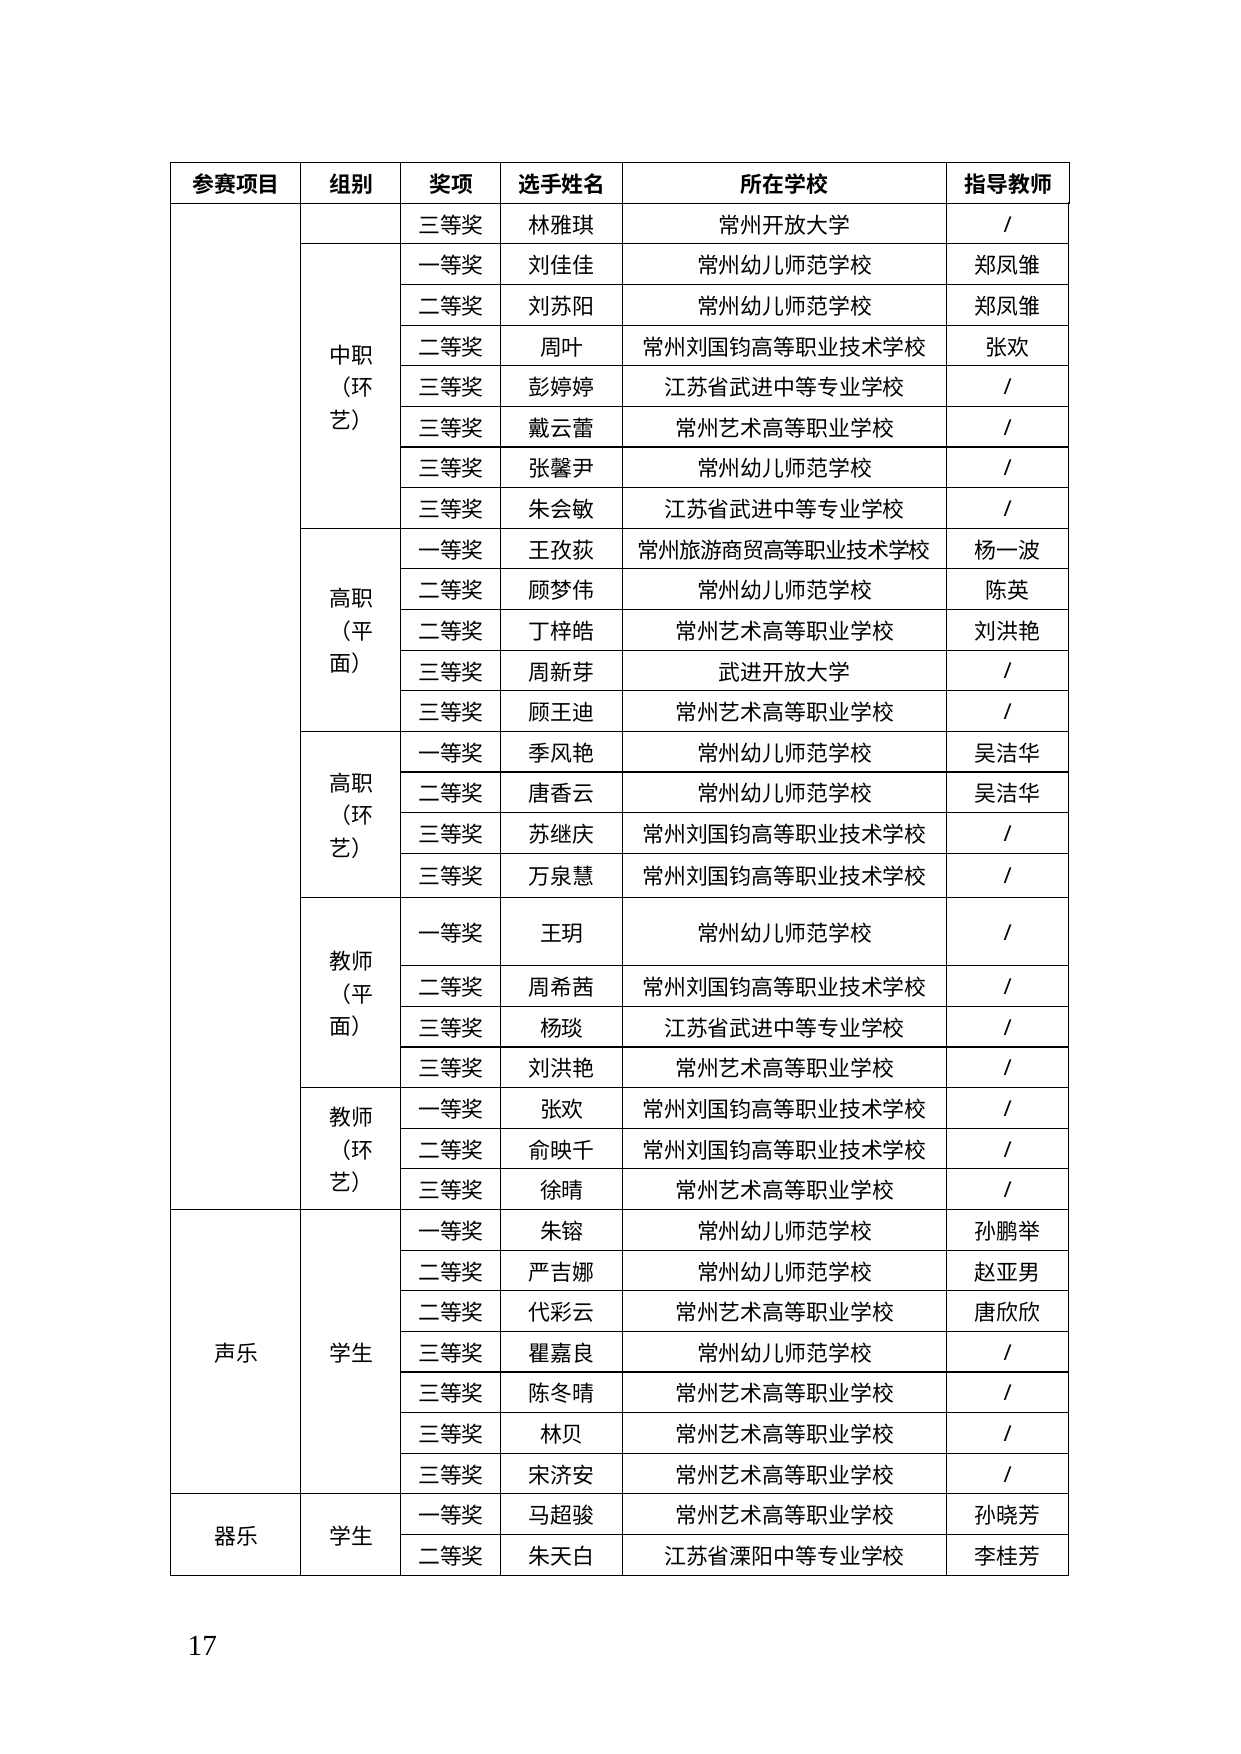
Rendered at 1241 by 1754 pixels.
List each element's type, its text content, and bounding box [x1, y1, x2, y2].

table_cell / [947, 448, 1068, 487]
table_cell / [947, 813, 1068, 853]
table_cell 常州刘国钧高等职业技术学校 [623, 1129, 946, 1168]
table_cell 教师 （平面） [301, 898, 400, 1087]
table_cell / [947, 407, 1068, 446]
table_cell 二等奖 [401, 285, 500, 324]
table_cell 陈冬晴 [501, 1373, 622, 1412]
table_cell 万泉慧 [501, 854, 622, 897]
table_cell 高职（环艺） [301, 732, 400, 897]
table_cell 刘洪艳 [501, 1048, 622, 1087]
table_cell 吴洁华 [947, 732, 1068, 771]
table_cell 常州幼儿师范学校 [623, 1210, 946, 1249]
table_cell / [947, 898, 1068, 965]
table_cell 郑凤雏 [947, 244, 1068, 284]
table_cell 常州艺术高等职业学校 [623, 610, 946, 649]
table_cell 教师 （环艺） [301, 1088, 400, 1209]
table_cell / [947, 366, 1068, 406]
table_cell 三等奖 [401, 204, 500, 243]
table_cell 代彩云 [501, 1291, 622, 1331]
table_cell 常州幼儿师范学校 [623, 244, 946, 284]
table_cell 严吉娜 [501, 1251, 622, 1290]
table_cell / [947, 651, 1068, 690]
table_cell 三等奖 [401, 488, 500, 528]
table_header 组别 [301, 163, 400, 203]
table_cell / [947, 854, 1068, 897]
table_cell 赵亚男 [947, 1251, 1068, 1290]
table_cell 周新芽 [501, 651, 622, 690]
table_cell 中职（环艺） [301, 244, 400, 528]
table_cell 三等奖 [401, 854, 500, 897]
table_cell 一等奖 [401, 244, 500, 284]
table_cell 二等奖 [401, 569, 500, 609]
table_cell 常州幼儿师范学校 [623, 1251, 946, 1290]
table_cell / [947, 1332, 1068, 1371]
table_cell 杨琰 [501, 1007, 622, 1046]
table_cell 常州刘国钧高等职业技术学校 [623, 326, 946, 365]
table_cell 常州艺术高等职业学校 [623, 1373, 946, 1412]
table_cell 朱镕 [501, 1210, 622, 1249]
table_cell / [947, 966, 1068, 1006]
table_cell 苏继庆 [501, 813, 622, 853]
table_cell 二等奖 [401, 1251, 500, 1290]
table_cell 学生 [301, 1210, 400, 1493]
table_cell / [947, 1373, 1068, 1412]
table_cell 徐晴 [501, 1169, 622, 1209]
table_cell 三等奖 [401, 1373, 500, 1412]
table_cell 三等奖 [401, 1048, 500, 1087]
table_cell 三等奖 [401, 1007, 500, 1046]
table_cell 瞿嘉良 [501, 1332, 622, 1371]
table_header 选手姓名 [501, 163, 622, 203]
table_cell 三等奖 [401, 1169, 500, 1209]
table_cell 常州旅游商贸高等职业技术学校 [623, 529, 946, 568]
table_cell 俞映千 [501, 1129, 622, 1168]
table_cell 江苏省武进中等专业学校 [623, 488, 946, 528]
table_cell 江苏省溧阳中等专业学校 [623, 1535, 946, 1574]
table_cell 吴洁华 [947, 773, 1068, 812]
table_cell 三等奖 [401, 813, 500, 853]
table_cell 三等奖 [401, 448, 500, 487]
table_cell 二等奖 [401, 1535, 500, 1574]
table_cell / [947, 1129, 1068, 1168]
table_cell 彭婷婷 [501, 366, 622, 406]
table_cell 三等奖 [401, 691, 500, 731]
table_cell 常州刘国钧高等职业技术学校 [623, 1088, 946, 1128]
table_cell 三等奖 [401, 1413, 500, 1453]
table_header 指导教师 [947, 163, 1069, 203]
table_cell 三等奖 [401, 407, 500, 446]
table_cell 丁梓皓 [501, 610, 622, 649]
table_cell 杨一波 [947, 529, 1068, 568]
table_cell 二等奖 [401, 610, 500, 649]
table_cell 林雅琪 [501, 204, 622, 243]
table_cell / [947, 1413, 1068, 1453]
table_cell 武进开放大学 [623, 651, 946, 690]
table_cell 王孜荻 [501, 529, 622, 568]
table_cell 张欢 [947, 326, 1068, 365]
table_cell 二等奖 [401, 326, 500, 365]
table_cell / [947, 1048, 1068, 1087]
table_cell 一等奖 [401, 1088, 500, 1128]
table_cell 常州幼儿师范学校 [623, 285, 946, 324]
table_cell 学生 [301, 1494, 400, 1574]
table_cell 常州刘国钧高等职业技术学校 [623, 813, 946, 853]
table_cell 高职（平面） [301, 529, 400, 731]
table_cell / [947, 1454, 1068, 1493]
table_cell 朱天白 [501, 1535, 622, 1574]
table_cell / [947, 204, 1068, 243]
table_cell 常州艺术高等职业学校 [623, 407, 946, 446]
table_cell 三等奖 [401, 1332, 500, 1371]
table_cell 马超骏 [501, 1494, 622, 1534]
table_cell 江苏省武进中等专业学校 [623, 366, 946, 406]
table_cell 季风艳 [501, 732, 622, 771]
table_cell / [947, 488, 1068, 528]
table_cell 常州幼儿师范学校 [623, 898, 946, 965]
table_cell 常州幼儿师范学校 [623, 1332, 946, 1371]
table_cell 宋济安 [501, 1454, 622, 1493]
table_cell 常州开放大学 [623, 204, 946, 243]
table_cell 戴云蕾 [501, 407, 622, 446]
table_cell 孙鹏举 [947, 1210, 1068, 1249]
table_cell 陈英 [947, 569, 1068, 609]
table_cell 周叶 [501, 326, 622, 365]
table_cell / [947, 1088, 1068, 1128]
table_cell 二等奖 [401, 1291, 500, 1331]
table_cell 一等奖 [401, 898, 500, 965]
table_cell / [947, 691, 1068, 731]
table_cell 林贝 [501, 1413, 622, 1453]
table_cell 周希茜 [501, 966, 622, 1006]
table_cell 常州幼儿师范学校 [623, 773, 946, 812]
table_cell 常州刘国钧高等职业技术学校 [623, 966, 946, 1006]
table_cell 一等奖 [401, 1210, 500, 1249]
table_cell 三等奖 [401, 366, 500, 406]
table_cell 顾梦伟 [501, 569, 622, 609]
table_cell 常州刘国钧高等职业技术学校 [623, 854, 946, 897]
table_cell 郑凤雏 [947, 285, 1068, 324]
table_header 所在学校 [623, 163, 946, 203]
table_cell 常州艺术高等职业学校 [623, 1494, 946, 1534]
table_cell 朱会敏 [501, 488, 622, 528]
table_cell 刘洪艳 [947, 610, 1068, 649]
table_cell 常州艺术高等职业学校 [623, 1454, 946, 1493]
table_cell 声乐 [171, 1210, 300, 1493]
table_cell 唐香云 [501, 773, 622, 812]
table_cell 器乐 [171, 1494, 300, 1574]
table_cell 常州艺术高等职业学校 [623, 691, 946, 731]
table_cell 张欢 [501, 1088, 622, 1128]
table_cell 刘佳佳 [501, 244, 622, 284]
table_cell 顾王迪 [501, 691, 622, 731]
table_cell 常州艺术高等职业学校 [623, 1048, 946, 1087]
table_cell 张馨尹 [501, 448, 622, 487]
table_cell 常州幼儿师范学校 [623, 569, 946, 609]
table_cell 常州幼儿师范学校 [623, 448, 946, 487]
table_cell 一等奖 [401, 529, 500, 568]
table_cell 常州艺术高等职业学校 [623, 1291, 946, 1331]
table_header 奖项 [401, 163, 500, 203]
table_cell 常州幼儿师范学校 [623, 732, 946, 771]
table_cell 三等奖 [401, 651, 500, 690]
table_cell 一等奖 [401, 732, 500, 771]
table_cell / [947, 1169, 1068, 1209]
table_cell 三等奖 [401, 1454, 500, 1493]
table_cell 孙晓芳 [947, 1494, 1068, 1534]
table_cell 王玥 [501, 898, 622, 965]
table_header 参赛项目 [171, 163, 300, 203]
table_cell 江苏省武进中等专业学校 [623, 1007, 946, 1046]
table_cell / [947, 1007, 1068, 1046]
table_cell 李桂芳 [947, 1535, 1068, 1574]
table_cell 唐欣欣 [947, 1291, 1068, 1331]
table_cell 刘苏阳 [501, 285, 622, 324]
table_cell 常州艺术高等职业学校 [623, 1413, 946, 1453]
table_cell 二等奖 [401, 1129, 500, 1168]
table_cell 常州艺术高等职业学校 [623, 1169, 946, 1209]
table_cell 二等奖 [401, 773, 500, 812]
table_cell 一等奖 [401, 1494, 500, 1534]
table_cell 二等奖 [401, 966, 500, 1006]
